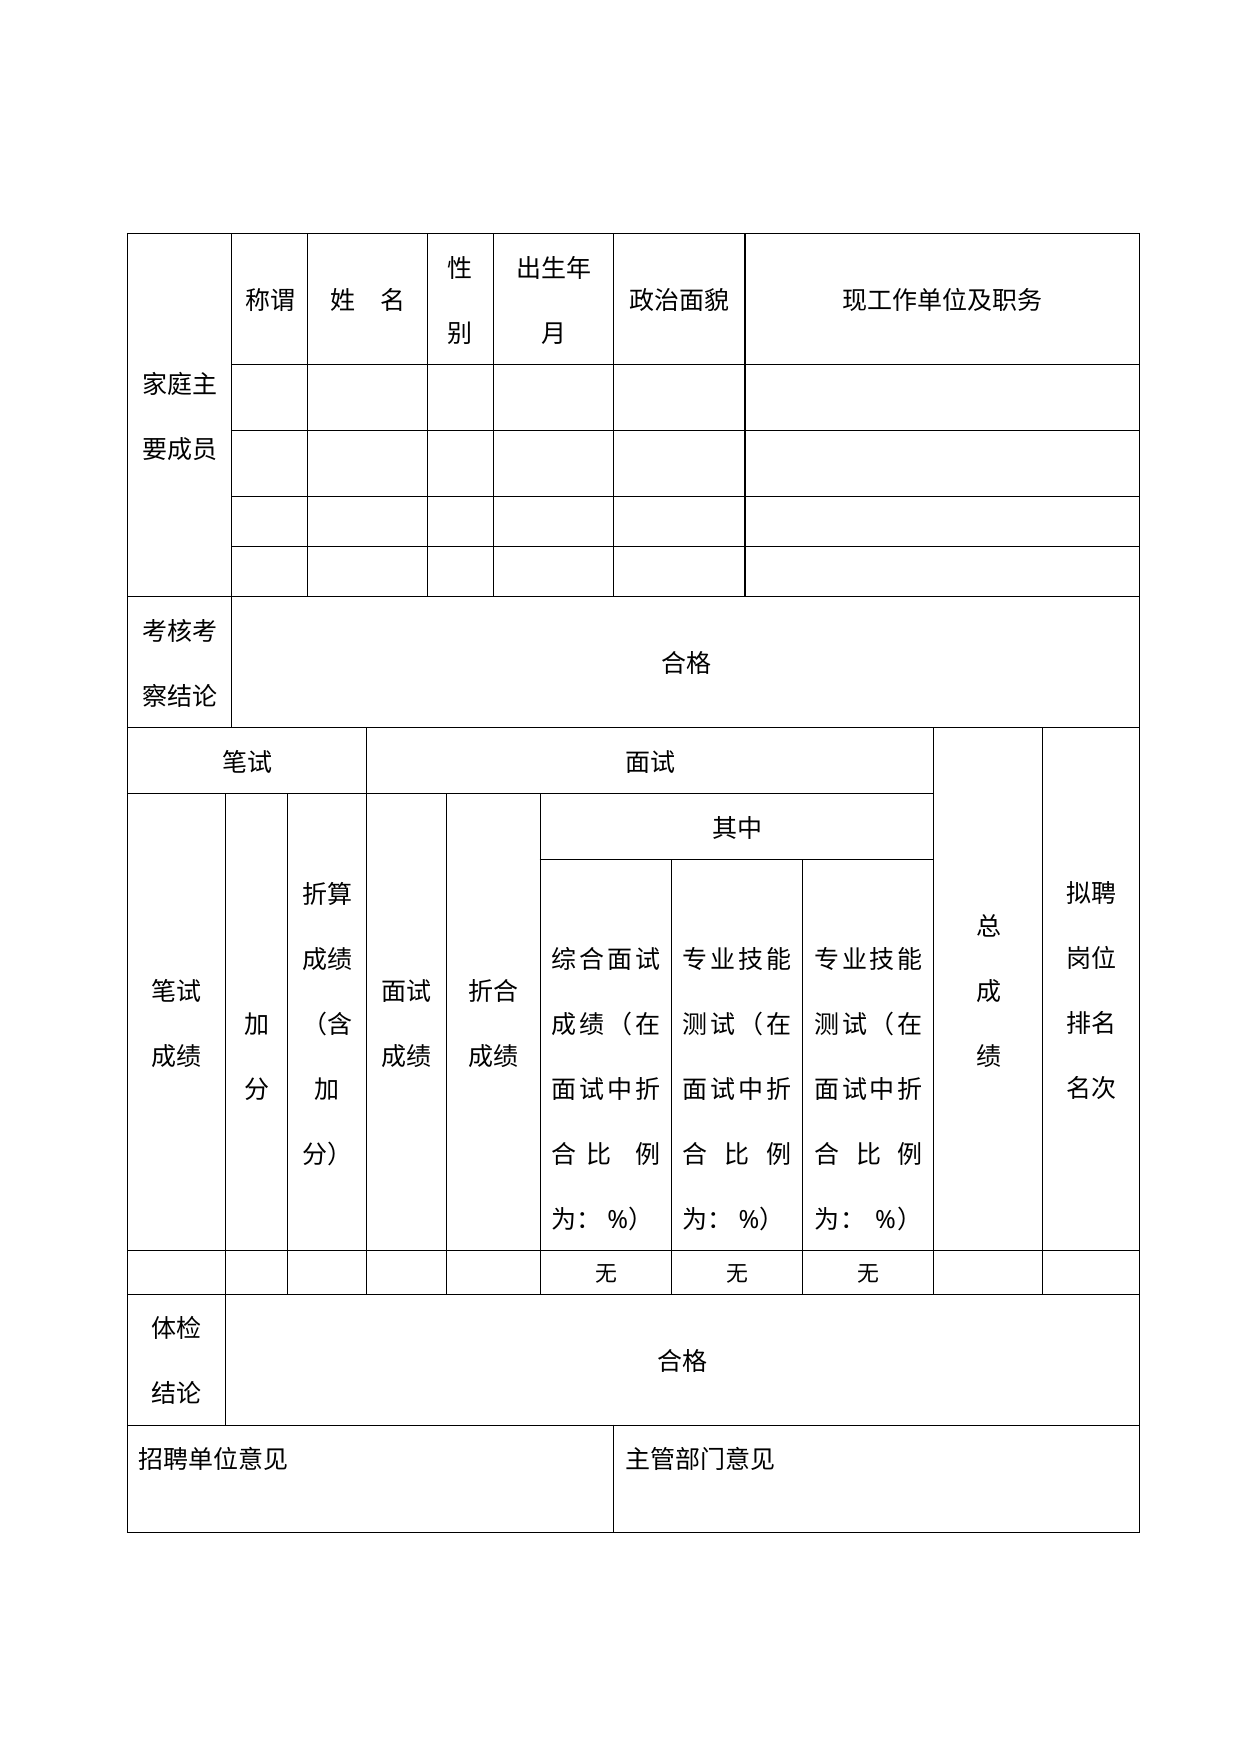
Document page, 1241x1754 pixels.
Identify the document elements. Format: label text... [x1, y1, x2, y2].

table_cell 专业技能测试（在面试中折合比例为： %） [672, 860, 802, 1250]
table_cell [746, 497, 1139, 546]
table_header 称谓 [232, 234, 307, 364]
table_cell 体检 结论 [128, 1295, 225, 1424]
table_cell [308, 431, 427, 496]
table_cell [367, 1251, 446, 1293]
table_cell [447, 1251, 540, 1293]
table_cell [232, 497, 307, 546]
table_cell [232, 431, 307, 496]
table_cell [232, 365, 307, 430]
table_cell [614, 547, 744, 596]
table_cell 加分 [226, 794, 287, 1250]
table_cell [428, 431, 493, 496]
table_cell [128, 1426, 613, 1532]
table_cell 考核考察结论 [128, 597, 231, 727]
table_cell [308, 365, 427, 430]
table_cell [494, 431, 613, 496]
table_cell [1043, 1251, 1139, 1293]
table_cell 无 [541, 1251, 671, 1293]
table_cell 综合面试成绩（在面试中折合比 例为： %） [541, 860, 671, 1250]
table_cell [614, 365, 744, 430]
table_cell 笔试 [128, 728, 366, 793]
table_cell [614, 431, 744, 496]
table_cell [428, 497, 493, 546]
table_header 家庭主要成员 [128, 234, 231, 596]
table_cell 面试成绩 [367, 794, 446, 1250]
table_cell [428, 547, 493, 596]
table_cell [288, 1251, 366, 1293]
table_cell 无 [672, 1251, 802, 1293]
table_cell 合格 [232, 597, 1139, 727]
table_cell [128, 1251, 225, 1293]
table_cell [494, 365, 613, 430]
table_cell 折合成绩 [447, 794, 540, 1250]
table_cell [746, 431, 1139, 496]
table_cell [614, 1426, 1139, 1532]
table_cell 面试 [367, 728, 933, 793]
table_cell [226, 1251, 287, 1293]
table_cell 总 成 绩 [934, 728, 1042, 1250]
table_cell [614, 497, 744, 546]
table_cell 拟聘岗位排名名次 [1043, 728, 1139, 1250]
table_header 出生年月 [494, 234, 613, 364]
table_cell [232, 547, 307, 596]
table_cell [934, 1251, 1042, 1293]
table_cell [428, 365, 493, 430]
table_header 现工作单位及职务 [746, 234, 1139, 364]
table_header 政治面貌 [614, 234, 744, 364]
table_header 姓 名 [308, 234, 427, 364]
table_cell 笔试 成绩 [128, 794, 225, 1250]
table_cell [494, 497, 613, 546]
table_cell [494, 547, 613, 596]
table_header 性别 [428, 234, 493, 364]
table_cell 其中 [541, 794, 933, 859]
table_cell 无 [803, 1251, 933, 1293]
table_cell 折算成绩（含 加分） [288, 794, 366, 1250]
table_cell [308, 547, 427, 596]
table_cell [308, 497, 427, 546]
table_cell 专业技能测试（在面试中折合比例为： %） [803, 860, 933, 1250]
table_cell [746, 547, 1139, 596]
table_cell [746, 365, 1139, 430]
table_cell 合格 [226, 1295, 1139, 1424]
